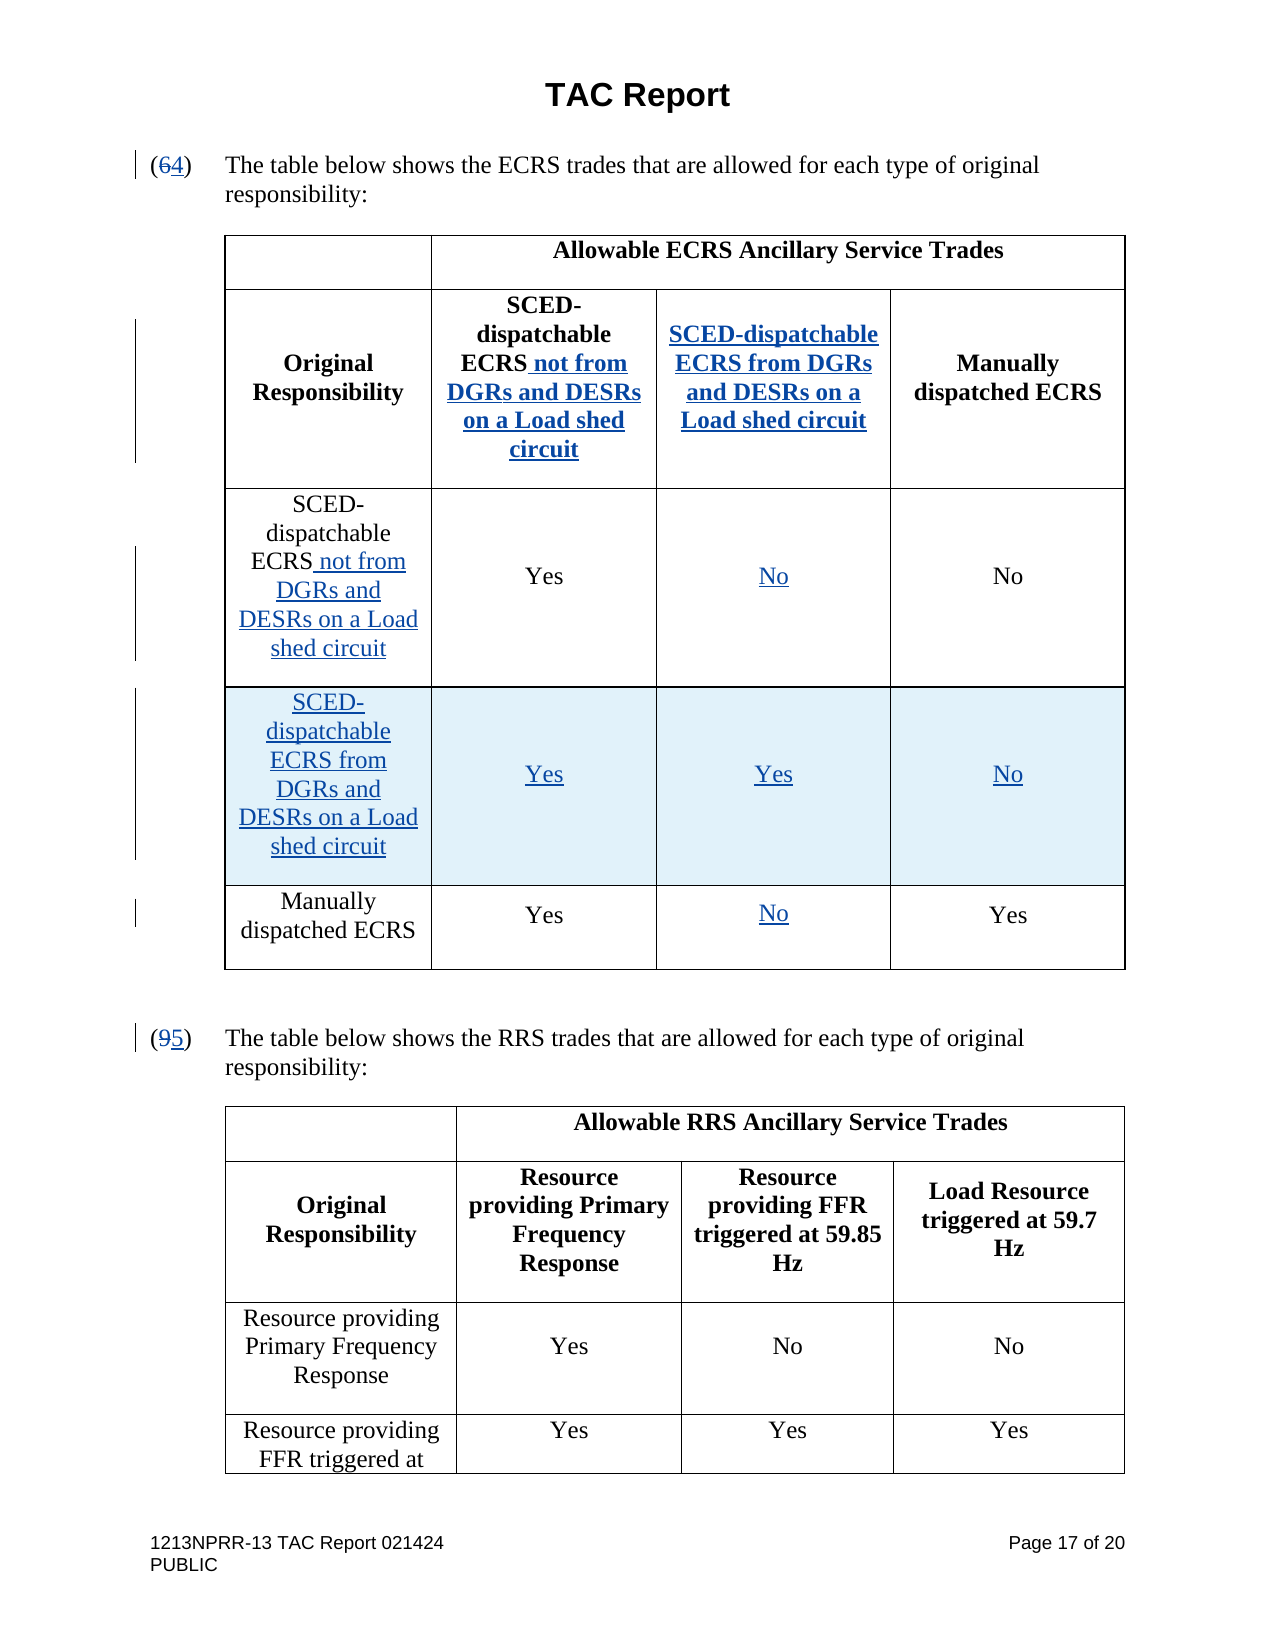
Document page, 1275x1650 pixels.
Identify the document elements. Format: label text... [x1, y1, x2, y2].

table_cell Yes [682, 1415, 893, 1472]
table_cell No [682, 1303, 893, 1414]
table_cell Yes [457, 1303, 681, 1414]
table_cell [657, 886, 890, 968]
table_cell Yes [432, 886, 656, 968]
table_cell Yes [432, 489, 656, 686]
table_cell No [891, 489, 1124, 686]
table_header Allowable RRS Ancillary Service Trades [457, 1107, 1124, 1161]
table_cell [226, 236, 431, 289]
table_cell Resource providing FFR triggered at 59.85 Hz [682, 1162, 893, 1302]
table_cell [657, 489, 890, 686]
table_cell Manually dispatched ECRS [226, 886, 431, 968]
text () The table below shows the ECRS trades that are allowed for each type of original responsibility: [150, 150, 1125, 207]
table_cell SCED-dispatchable ECRS [432, 290, 656, 488]
table_cell Yes [891, 886, 1124, 968]
table_cell Original Responsibility [226, 1162, 456, 1302]
table_cell Yes [894, 1415, 1124, 1472]
table_cell Original Responsibility [226, 290, 431, 488]
text () The table below shows the RRS trades that are allowed for each type of original responsibility: [150, 1023, 1125, 1081]
table_cell SCED-dispatchable ECRS [226, 489, 431, 686]
table_cell No [894, 1303, 1124, 1414]
table_header [226, 1107, 456, 1161]
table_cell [226, 1415, 456, 1472]
table_cell [657, 290, 890, 488]
table_cell Yes [457, 1415, 681, 1472]
table_cell Allowable ECRS Ancillary Service Trades [432, 236, 1124, 289]
table_cell Resource providing Primary Frequency Response [226, 1303, 456, 1414]
table_cell Resource providing Primary Frequency Response [457, 1162, 681, 1302]
table_cell Load Resource triggered at 59.7 Hz [894, 1162, 1124, 1302]
table_cell Manually dispatched ECRS [891, 290, 1124, 488]
